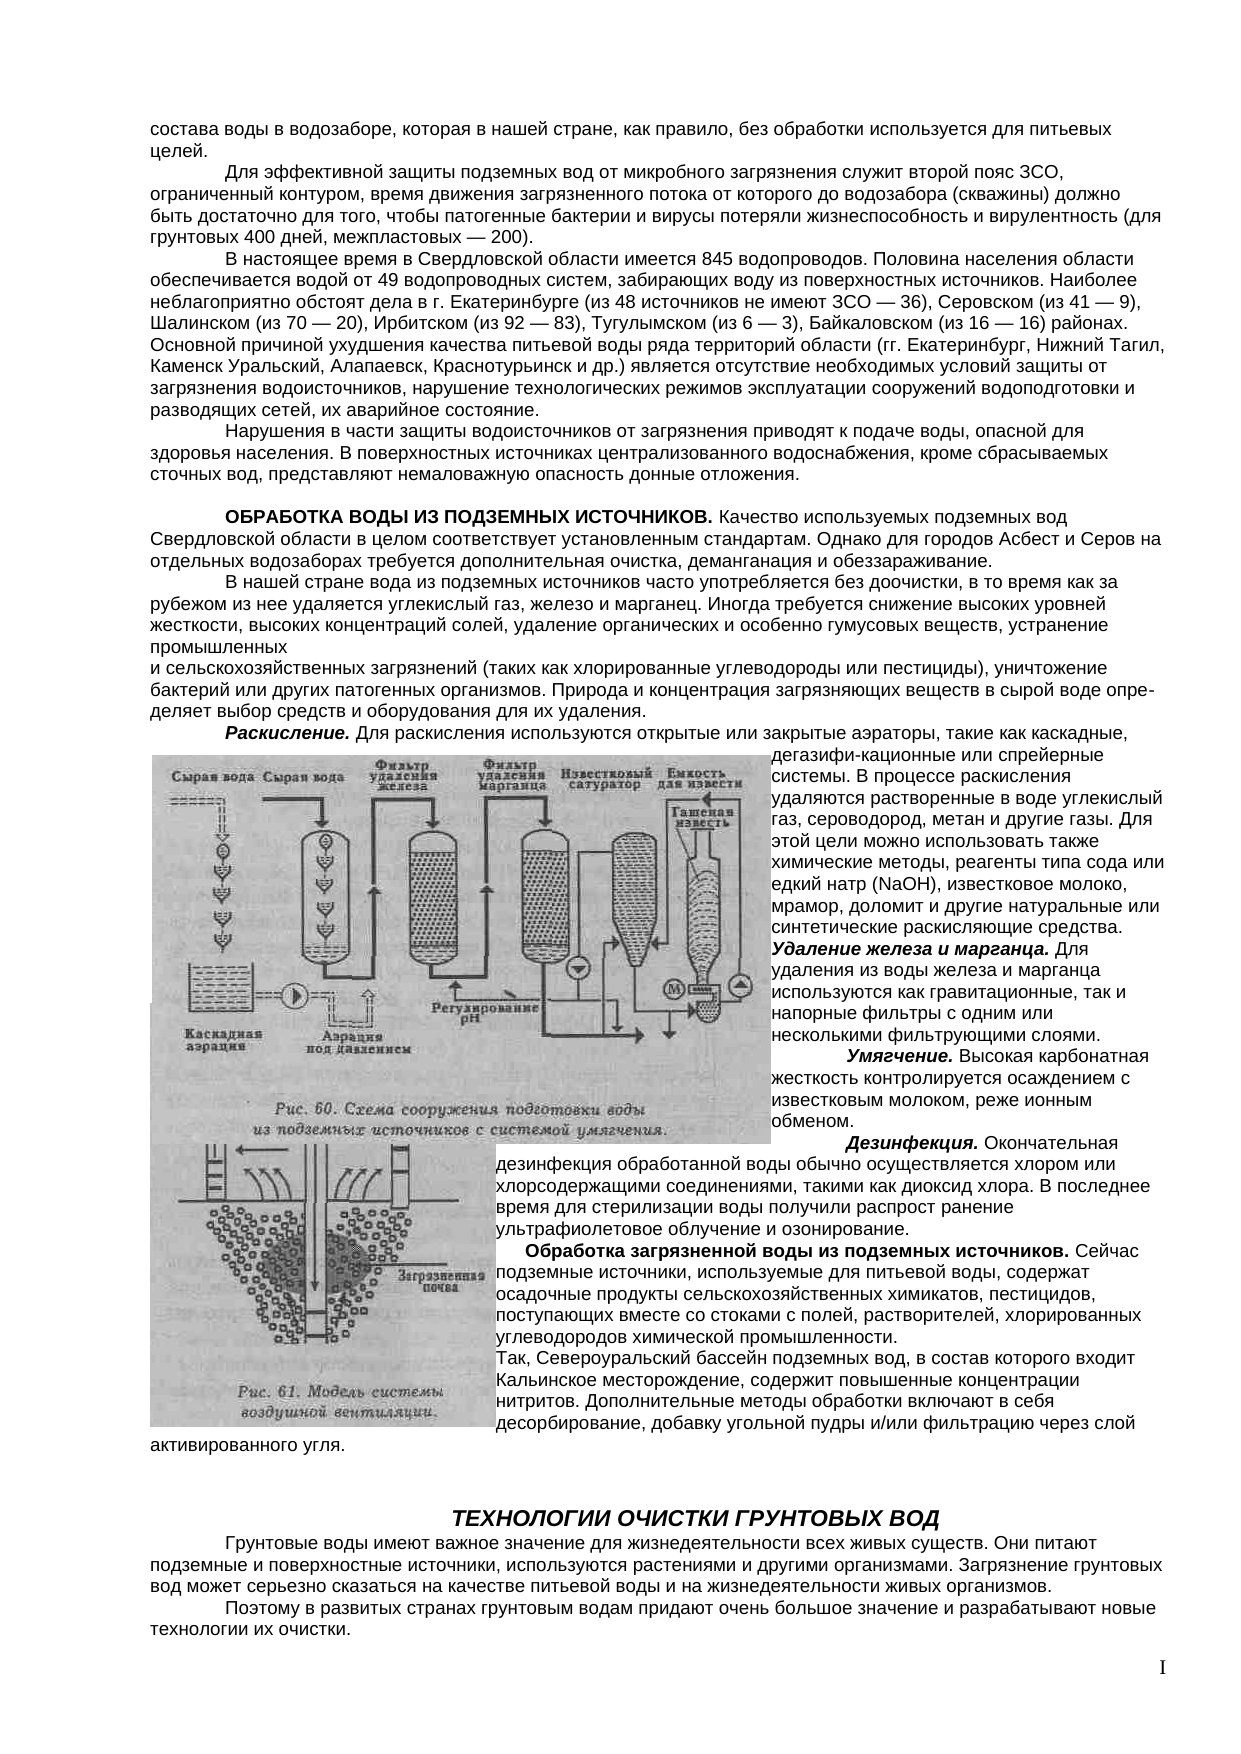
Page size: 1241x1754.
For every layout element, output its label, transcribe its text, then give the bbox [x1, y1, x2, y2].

text Так, Североуральский бассейн подземных вод, в состав которого входит Кальинское месторождение, содержит повышенные концентрации нитритов. Дополнительные методы обработки включают в себя десорбирование, добавку угольной пудры и/или фильтрацию через слой активированного угля. [150, 1347, 1166, 1455]
text и сельскохозяйственных загрязнений (таких как хлорированные углеводороды или пестициды), уничтожение бактерий или других патогенных организмов. Природа и концентрация загрязняющих веществ в сырой воде определяет выбор средств и оборудования для их удаления. [150, 657, 1166, 722]
text Раскисление. Для раскисления используются открытые или закрытые аэраторы, такие как каскадные, дегазифи-кационные или спрейерные системы. В процессе раскисления удаляются растворенные в воде углекислый газ, сероводород, метан и другие газы. Для этой цели можно использовать также химические методы, реагенты типа сода или едкий натр (NaOH), известковое молоко, мрамор, доломит и другие натуральные или синтетические раскисляющие средства. [150, 722, 1166, 937]
text Нарушения в части защиты водоисточников от загрязнения приводят к подаче воды, опасной для здоровья населения. В поверхностных источниках централизованного водоснабжения, кроме сбрасываемых сточных вод, представляют немаловажную опасность донные отложения. [150, 420, 1166, 485]
text Умягчение. Высокая карбонатная жесткость контролируется осаждением с известковым молоком, реже ионным обменом. [771, 1045, 1166, 1132]
text В нашей стране вода из подземных источников часто употребляется без доочистки, в то время как за рубежом из нее удаляется углекислый газ, железо и марганец. Иногда требуется снижение высоких уровней жесткости, высоких концентраций солей, удаление органических и особенно гумусовых веществ, устранение промышленных [150, 571, 1166, 657]
text В настоящее время в Свердловской области имеется 845 водопроводов. Половина населения области обеспечивается водой от 49 водопроводных систем, забирающих воду из поверхностных источников. Наиболее неблагоприятно обстоят дела в г. Екатеринбурге (из 48 источников не имеют ЗСО — 36), Серовском (из 41 — 9), Шалинском (из 70 — 20), Ирбитском (из 92 — 83), Тугулымском (из 6 — 3), Байкаловском (из 16 — 16) районах. [150, 247, 1166, 334]
text Поэтому в развитых странах грунтовым водам придают очень большое значение и разрабатывают новые технологии их очистки. [150, 1596, 1166, 1639]
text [150, 118, 1166, 161]
text ТЕХНОЛОГИИ ОЧИСТКИ ГРУНТОВЫХ ВОД [150, 1505, 1166, 1532]
text Обработка загрязненной воды из подземных источников. Сейчас подземные источники, используемые для питьевой воды, содержат осадочные продукты сельскохозяйственных химикатов, пестицидов, поступающих вместе со стоками с полей, растворителей, хлорированных углеводородов химической промышленности. [496, 1239, 1166, 1347]
text Удаление железа и марганца. Для удаления из воды железа и марганца используются как гравитационные, так и напорные фильтры с одним или несколькими фильтрующими слоями. [771, 937, 1166, 1045]
text Грунтовые воды имеют важное значение для жизнедеятельности всех живых существ. Они питают подземные и поверхностные источники, используются растениями и другими организмами. Загрязнение грунтовых вод может серьезно сказаться на качестве питьевой воды и на жизнедеятельности живых организмов. [150, 1532, 1166, 1596]
text ОБРАБОТКА ВОДЫ ИЗ ПОДЗЕМНЫХ ИСТОЧНИКОВ. Качество используемых подземных вод Свердловской области в целом соответствует установленным стандартам. Однако для городов Асбест и Серов на отдельных водозаборах требуется дополнительная очистка, деманганация и обеззараживание. [150, 506, 1166, 571]
picture [150, 755, 771, 1427]
text Для эффективной защиты подземных вод от микробного загрязнения служит второй пояс ЗСО, ограниченный контуром, время движения загрязненного потока от которого до водозабора (скважины) должно быть достаточно для того, чтобы патогенные бактерии и вирусы потеряли жизнеспособность и вирулентность (для грунтовых 400 дней, межпластовых — 200). [150, 161, 1166, 247]
text Дезинфекция. Окончательная дезинфекция обработанной воды обычно осуществляется хлором или хлорсодержащими соединениями, такими как диоксид хлора. В последнее время для стерилизации воды получили распрост ранение ультрафиолетовое облучение и озонирование. [496, 1132, 1166, 1239]
text Основной причиной ухудшения качества питьевой воды ряда территорий области (гг. Екатеринбург, Нижний Тагил, Каменск Уральский, Алапаевск, Краснотурьинск и др.) является отсутствие необходимых условий защиты от загрязнения водоисточников, нарушение технологических режимов эксплуатации сооружений водоподготовки и разводящих сетей, их аварийное состояние. [150, 334, 1166, 420]
